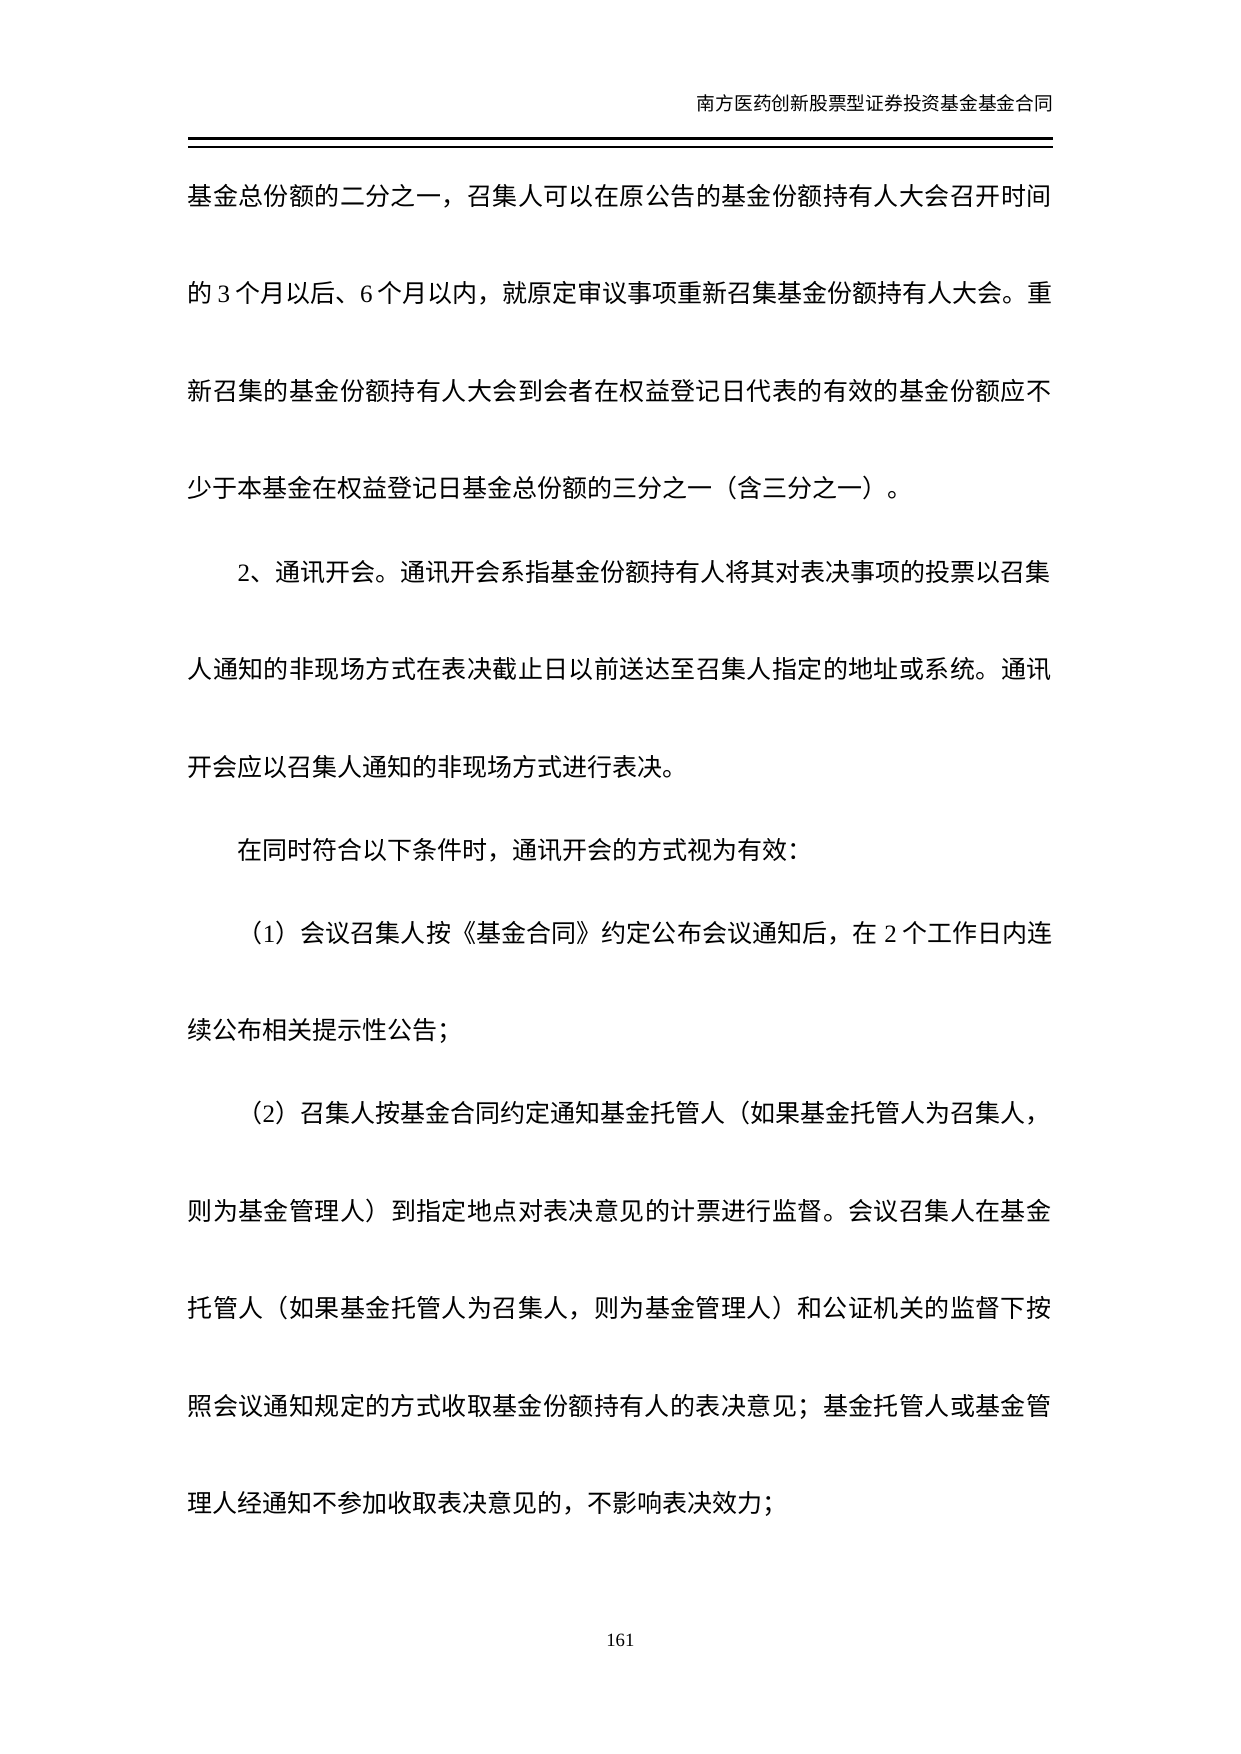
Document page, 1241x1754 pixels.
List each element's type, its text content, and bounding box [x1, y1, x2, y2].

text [187, 162, 1053, 519]
text （2）召集人按基金合同约定通知基金托管人（如果基金托管人为召集人，则为基金管理人）到指定地点对表决意见的计票进行监督。会议召集人在基金托管人（如果基金托管人为召集人，则为基金管理人）和公证机关的监督下按照会议通知规定的方式收取基金份额持有人的表决意见；基金托管人或基金管理人经通知不参加收取表决意见的，不影响表决效力； [187, 1079, 1053, 1534]
text 在同时符合以下条件时，通讯开会的方式视为有效： [187, 816, 1053, 881]
text 2、通讯开会。通讯开会系指基金份额持有人将其对表决事项的投票以召集人通知的非现场方式在表决截止日以前送达至召集人指定的地址或系统。通讯开会应以召集人通知的非现场方式进行表决。 [187, 538, 1053, 798]
text （1）会议召集人按《基金合同》约定公布会议通知后，在2个工作日内连续公布相关提示性公告； [187, 899, 1053, 1061]
